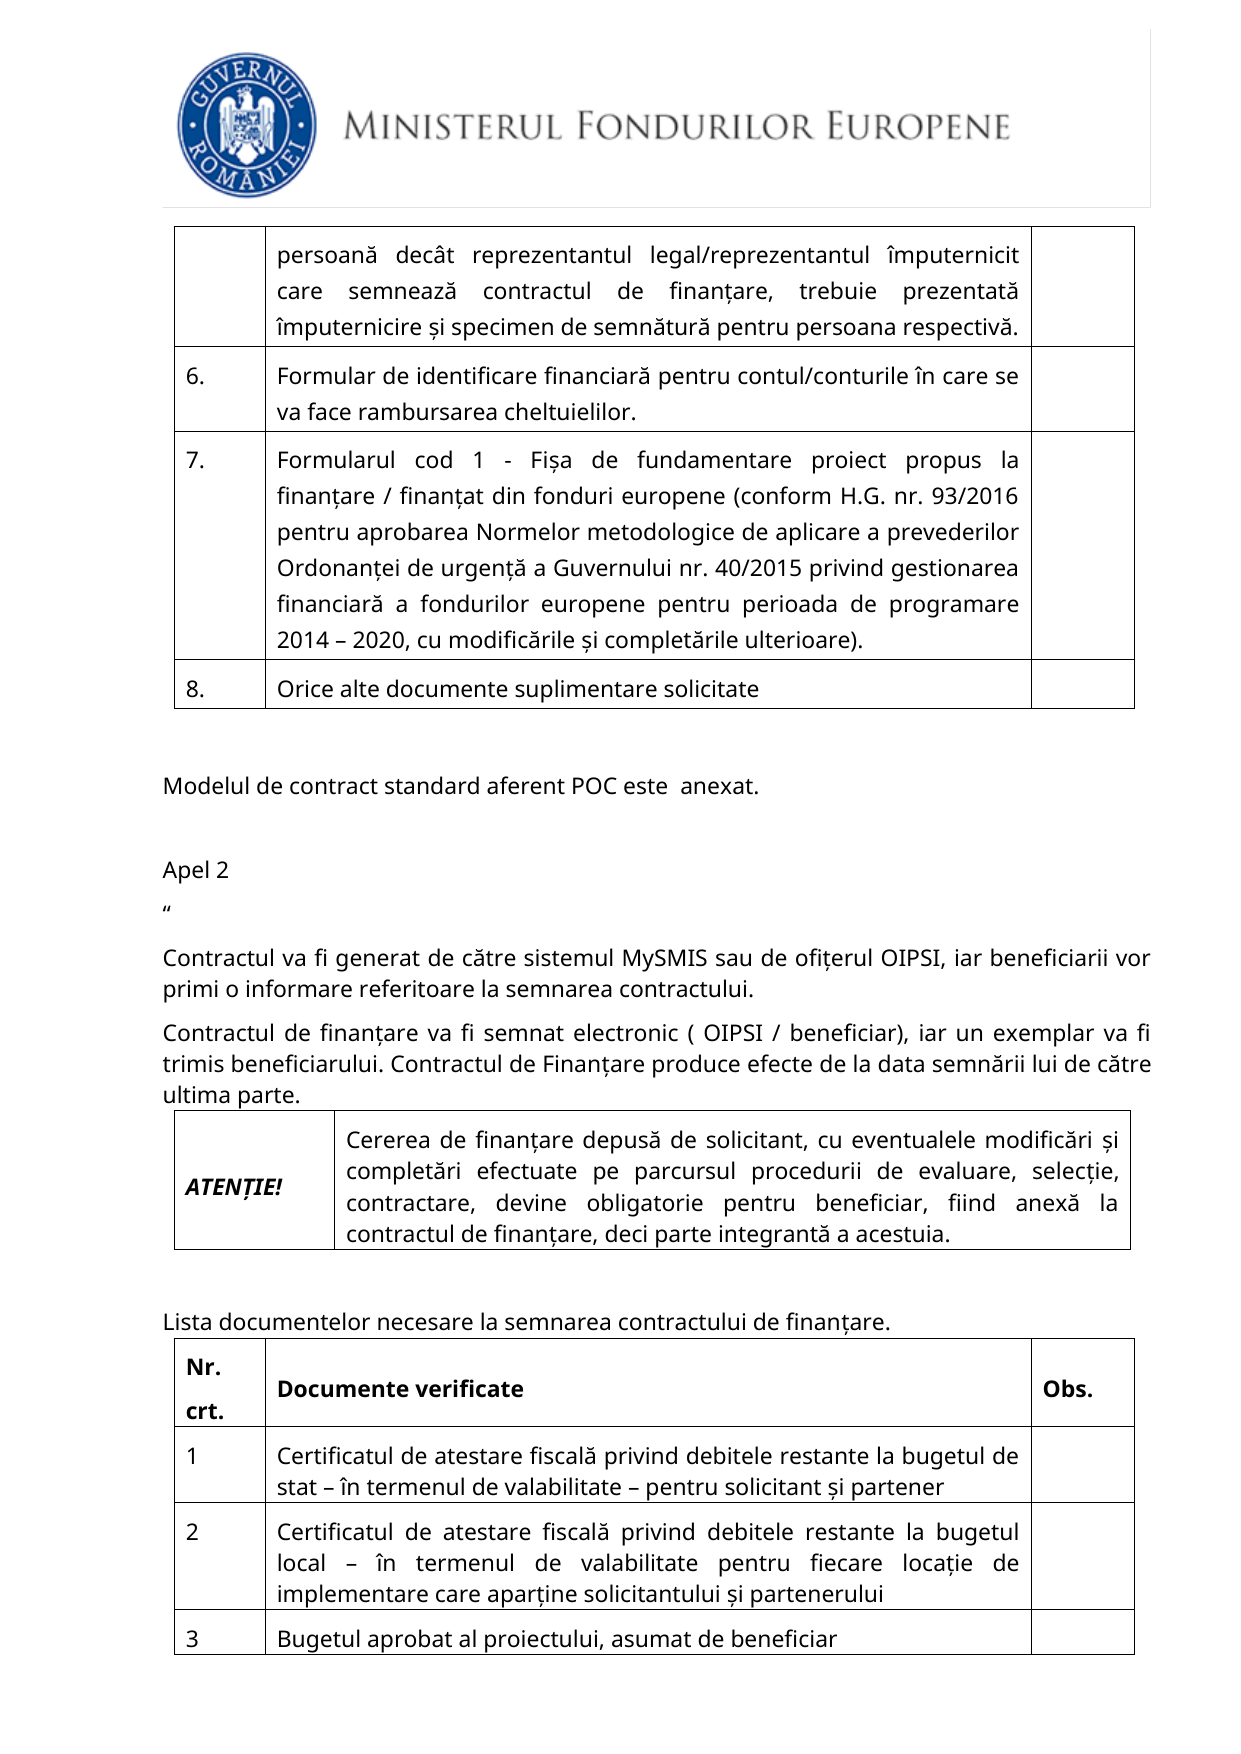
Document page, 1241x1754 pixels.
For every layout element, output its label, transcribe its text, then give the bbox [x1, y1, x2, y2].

text Contractul de finanţare va fi semnat electronic ( OIPSI / beneficiar), iar un exemplar va fi trimis beneficiarului. Contractul de Finanţare produce efecte de la data semnării lui de către ultima parte. [162, 1017, 1152, 1110]
text Modelul de contract standard aferent POC este anexat. [162, 770, 1152, 801]
table_header ATENŢIE! [175, 1111, 334, 1249]
table_cell [175, 347, 265, 431]
table_header Obs. [1032, 1339, 1134, 1426]
table_cell Certificatul de atestare fiscală privind debitele restante la bugetul de stat – în termenul de valabilitate – pentru solicitant și partener [266, 1427, 1031, 1502]
table_cell [175, 660, 265, 708]
table_cell Orice alte documente suplimentare solicitate [266, 660, 1031, 708]
table_cell [1032, 660, 1134, 708]
table_cell 3 [175, 1610, 265, 1654]
text Contractul va fi generat de către sistemul MySMIS sau de ofițerul OIPSI, iar beneficiarii vor primi o informare referitoare la semnarea contractului. [162, 942, 1152, 1004]
table_cell 1 [175, 1427, 265, 1502]
table_header Nr. crt. [175, 1339, 265, 1426]
table_cell [1032, 1610, 1134, 1654]
table_cell Formular de identificare financiară pentru contul/conturile în care se va face rambursarea cheltuielilor. [266, 347, 1031, 431]
table_cell [1032, 1503, 1134, 1609]
table_cell Certificatul de atestare fiscală privind debitele restante la bugetul local – în termenul de valabilitate pentru fiecare locație de implementare care aparține solicitantului și partenerului [266, 1503, 1031, 1609]
table_cell [1032, 347, 1134, 431]
table_header Cererea de finanţare depusă de solicitant, cu eventualele modificări şi completări efectuate pe parcursul procedurii de evaluare, selecţie, contractare, devine obligatorie pentru beneficiar, fiind anexă la contractul de finanţare, deci parte integrantă a acestuia. [335, 1111, 1130, 1249]
table_cell [175, 432, 265, 659]
table_cell [1032, 1427, 1134, 1502]
text “ [162, 898, 1152, 929]
text Apel 2 [162, 854, 1152, 885]
table_cell [175, 227, 265, 346]
text Lista documentelor necesare la semnarea contractului de finanţare. [162, 1306, 1152, 1337]
table_cell 2 [175, 1503, 265, 1609]
table_cell Bugetul aprobat al proiectului, asumat de beneficiar [266, 1610, 1031, 1654]
table_cell Formularul cod 1 - Fişa de fundamentare proiect propus la finanţare / finanțat din fonduri europene (conform H.G. nr. 93/2016 pentru aprobarea Normelor metodologice de aplicare a prevederilor Ordonanţei de urgenţă a Guvernului nr. 40/2015 privind gestionarea financiară a fondurilor europene pentru perioada de programare 2014 – 2020, cu modificările şi completările ulterioare). [266, 432, 1031, 659]
table_header Documente verificate [266, 1339, 1031, 1426]
table_cell [1032, 227, 1134, 346]
table_cell [1032, 432, 1134, 659]
picture [162, 29, 1152, 209]
